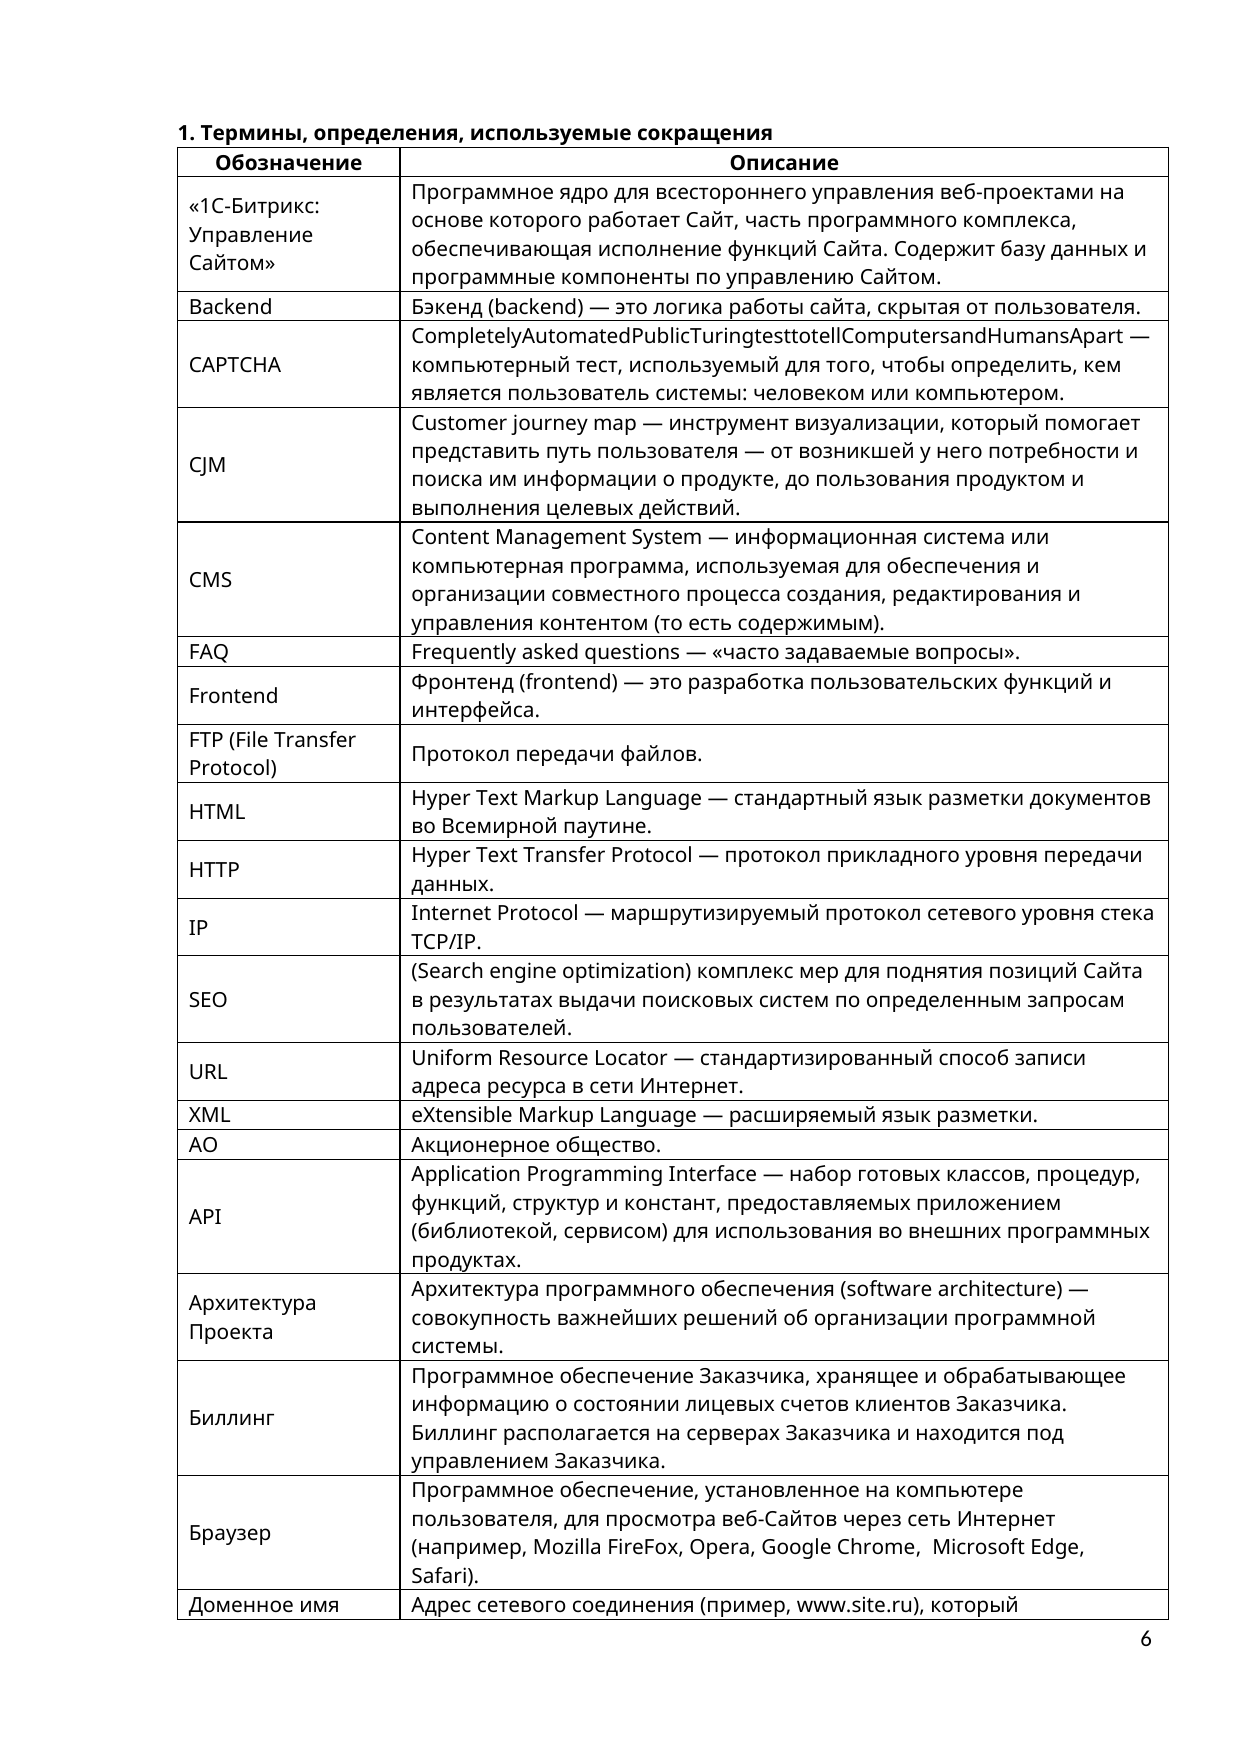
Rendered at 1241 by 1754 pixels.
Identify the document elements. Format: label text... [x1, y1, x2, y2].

table_cell Content Management System — информационная система или компьютерная программа, используемая для обеспечения и организации совместного процесса создания, редактирования и управления контентом (то есть содержимым). [401, 523, 1168, 636]
table_header Описание [401, 148, 1168, 176]
table_header Обозначение [178, 148, 399, 176]
table_cell Application Programming Interface — набор готовых классов, процедур, функций, структур и констант, предоставляемых приложением (библиотекой, сервисом) для использования во внешних программных продуктах. [401, 1160, 1168, 1273]
table_cell SEO [178, 956, 399, 1042]
table_cell «1C-Битрикс: Управление Сайтом» [178, 177, 399, 291]
table_cell Frequently asked questions — «часто задаваемые вопросы». [401, 637, 1168, 666]
table_cell Internet Protocol — маршрутизируемый протокол сетевого уровня стека TCP/IP. [401, 899, 1168, 955]
table_cell eXtensible Markup Language — расширяемый язык разметки. [401, 1101, 1168, 1129]
table_cell Акционерное общество. [401, 1130, 1168, 1158]
table_cell Программное ядро для всестороннего управления веб-проектами на основе которого работает Сайт, часть программного комплекса, обеспечивающая исполнение функций Сайта. Содержит базу данных и программные компоненты по управлению Сайтом. [401, 177, 1168, 291]
table_cell Uniform Resource Locator — стандартизированный способ записи адреса ресурса в сети Интернет. [401, 1043, 1168, 1099]
table_cell Hyper Text Markup Language — стандартный язык разметки документов во Всемирной паутине. [401, 783, 1168, 839]
table_cell Программное обеспечение Заказчика, хранящее и обрабатывающее информацию о состоянии лицевых счетов клиентов Заказчика. Биллинг располагается на серверах Заказчика и находится под управлением Заказчика. [401, 1361, 1168, 1474]
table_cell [401, 1590, 1168, 1619]
table_cell АРI [178, 1160, 399, 1273]
table_cell Браузер [178, 1476, 399, 1589]
table_cell CMS [178, 523, 399, 636]
table_cell IP [178, 899, 399, 955]
table_cell (Search engine optimization) комплекс мер для поднятия позиций Сайта в результатах выдачи поисковых систем по определенным запросам пользователей. [401, 956, 1168, 1042]
table_cell URL [178, 1043, 399, 1099]
table_cell FTP (File Transfer Protocol) [178, 725, 399, 782]
subtitle 1. Термины, определения, используемые сокращения [177, 118, 1152, 147]
table_cell CompletelyAutomatedPublicTuringtesttotellComputersandHumansApart — компьютерный тест, используемый для того, чтобы определить, кем является пользователь системы: человеком или компьютером. [401, 321, 1168, 407]
table_cell Бэкенд (backend) — это логика работы сайта, скрытая от пользователя. [401, 292, 1168, 320]
table_cell Hyper Text Transfer Protocol — протокол прикладного уровня передачи данных. [401, 841, 1168, 897]
table_cell Архитектура программного обеспечения (software architecture) — совокупность важнейших решений об организации программной системы. [401, 1274, 1168, 1360]
table_cell HTTP [178, 841, 399, 897]
table_cell Биллинг [178, 1361, 399, 1474]
table_cell Доменное имя [178, 1590, 399, 1619]
table_cell Протокол передачи файлов. [401, 725, 1168, 782]
table_cell FAQ [178, 637, 399, 666]
table_cell Customer journey map ― инструмент визуализации, который помогает представить путь пользователя — от возникшей у него потребности и поиска им информации о продукте, до пользования продуктом и выполнения целевых действий. [401, 408, 1168, 521]
table_cell CAPTCHA [178, 321, 399, 407]
table_cell АО [178, 1130, 399, 1158]
table_cell Фронтенд (frontend) — это разработка пользовательских функций и интерфейса. [401, 667, 1168, 724]
table_cell Архитектура Проекта [178, 1274, 399, 1360]
table_cell Backend [178, 292, 399, 320]
table_cell Программное обеспечение, установленное на компьютере пользователя, для просмотра веб-Сайтов через сеть Интернет (например, Mozilla FireFox, Opera, Google Chrome, Microsoft Edge, Safari). [401, 1476, 1168, 1589]
table_cell CJM [178, 408, 399, 521]
table_cell HTML [178, 783, 399, 839]
table_cell XML [178, 1101, 399, 1129]
table_cell Frontend [178, 667, 399, 724]
